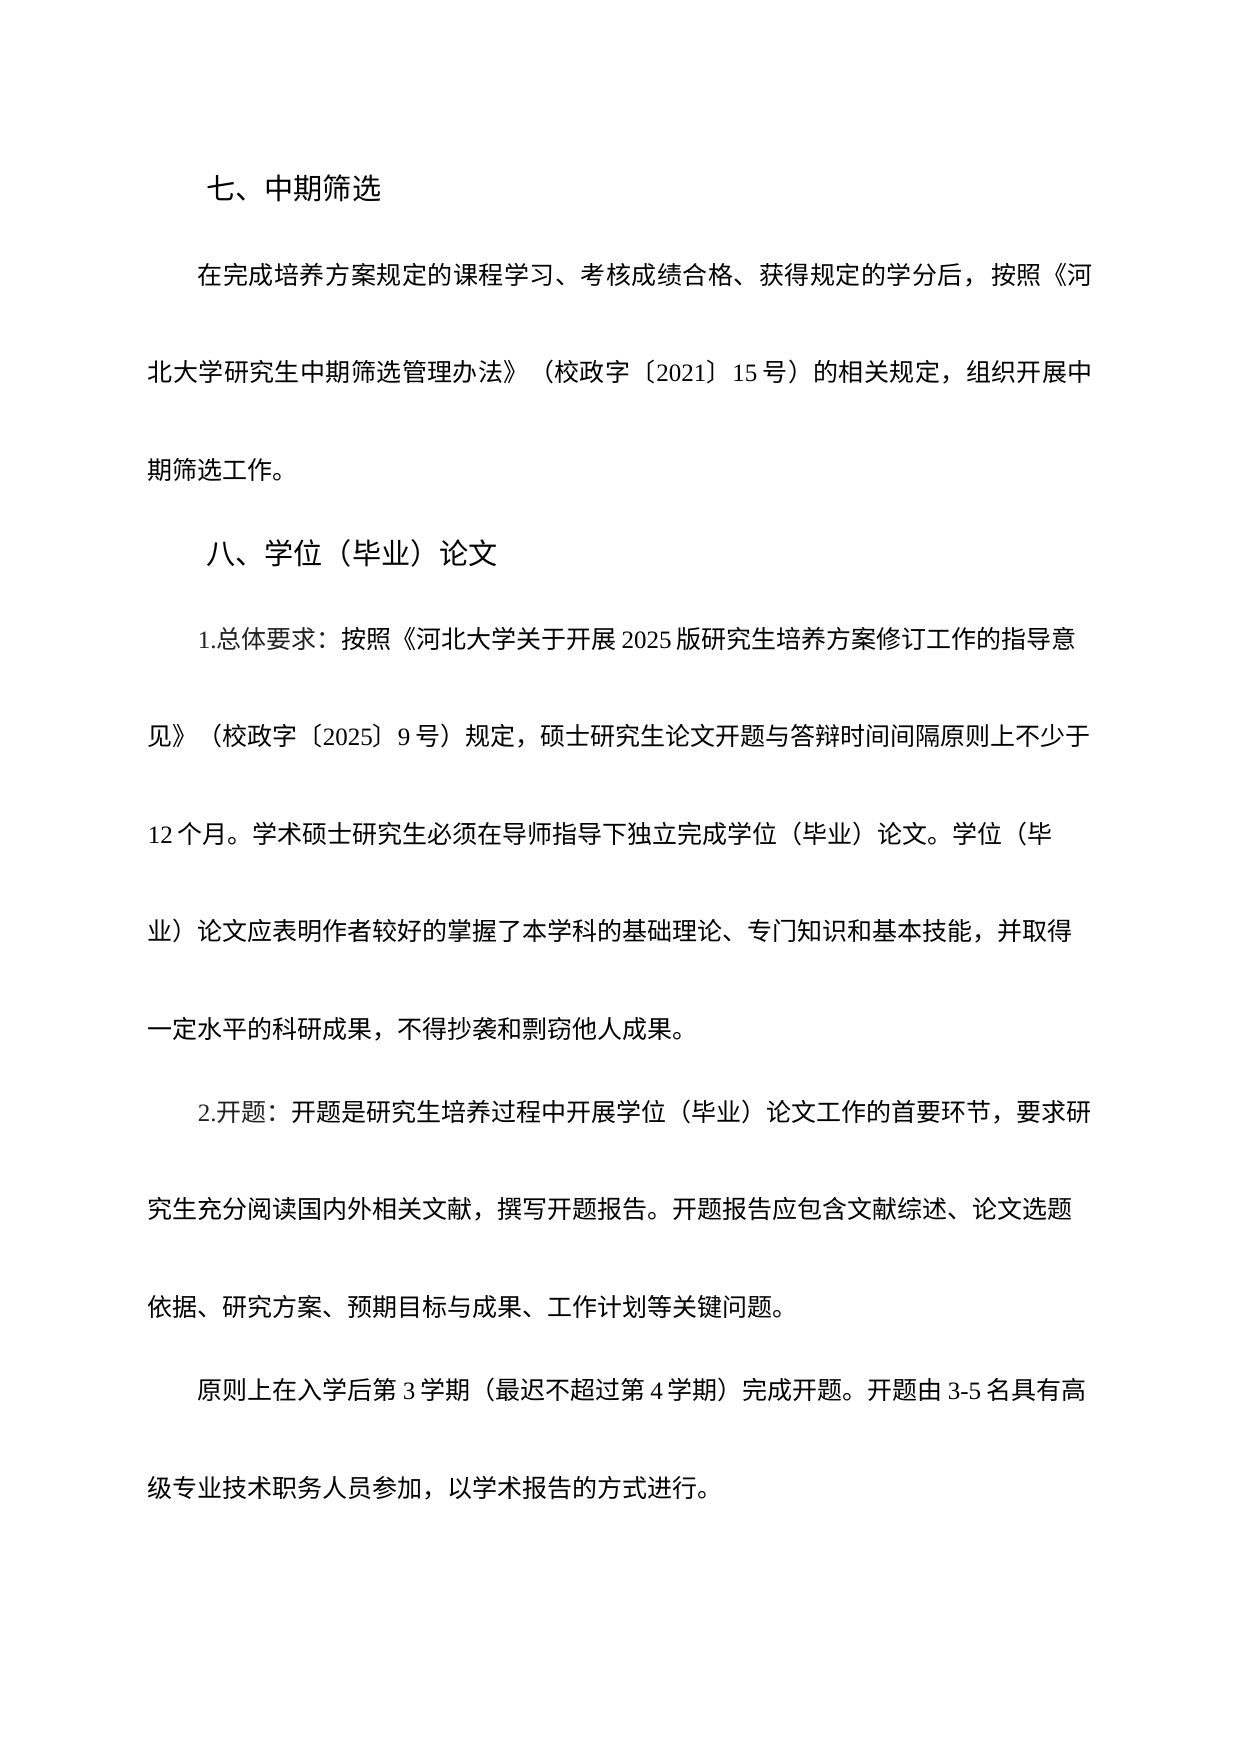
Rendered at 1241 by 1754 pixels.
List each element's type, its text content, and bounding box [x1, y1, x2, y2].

text 原则上在入学后第3学期（最迟不超过第4学期）完成开题。开题由3-5名具有高级专业技术职务人员参加，以学术报告的方式进行。 [148, 1356, 1092, 1519]
text 八、学位（毕业）论文 [148, 519, 1092, 584]
text 七、中期筛选 [148, 154, 1092, 219]
text 在完成培养方案规定的课程学习、考核成绩合格、获得规定的学分后，按照《河北大学研究生中期筛选管理办法》（校政字〔2021〕15号）的相关规定，组织开展中期筛选工作。 [148, 241, 1092, 501]
text 2.开题：开题是研究生培养过程中开展学位（毕业）论文工作的首要环节，要求研究生充分阅读国内外相关文献，撰写开题报告。开题报告应包含文献综述、论文选题依据、研究方案、预期目标与成果、工作计划等关键问题。 [148, 1078, 1092, 1338]
text 1.总体要求：按照《河北大学关于开展2025版研究生培养方案修订工作的指导意见》（校政字〔2025〕9号）规定，硕士研究生论文开题与答辩时间间隔原则上不少于12个月。学术硕士研究生必须在导师指导下独立完成学位（毕业）论文。学位（毕业）论文应表明作者较好的掌握了本学科的基础理论、专门知识和基本技能，并取得一定水平的科研成果，不得抄袭和剽窃他人成果。 [148, 605, 1092, 1060]
